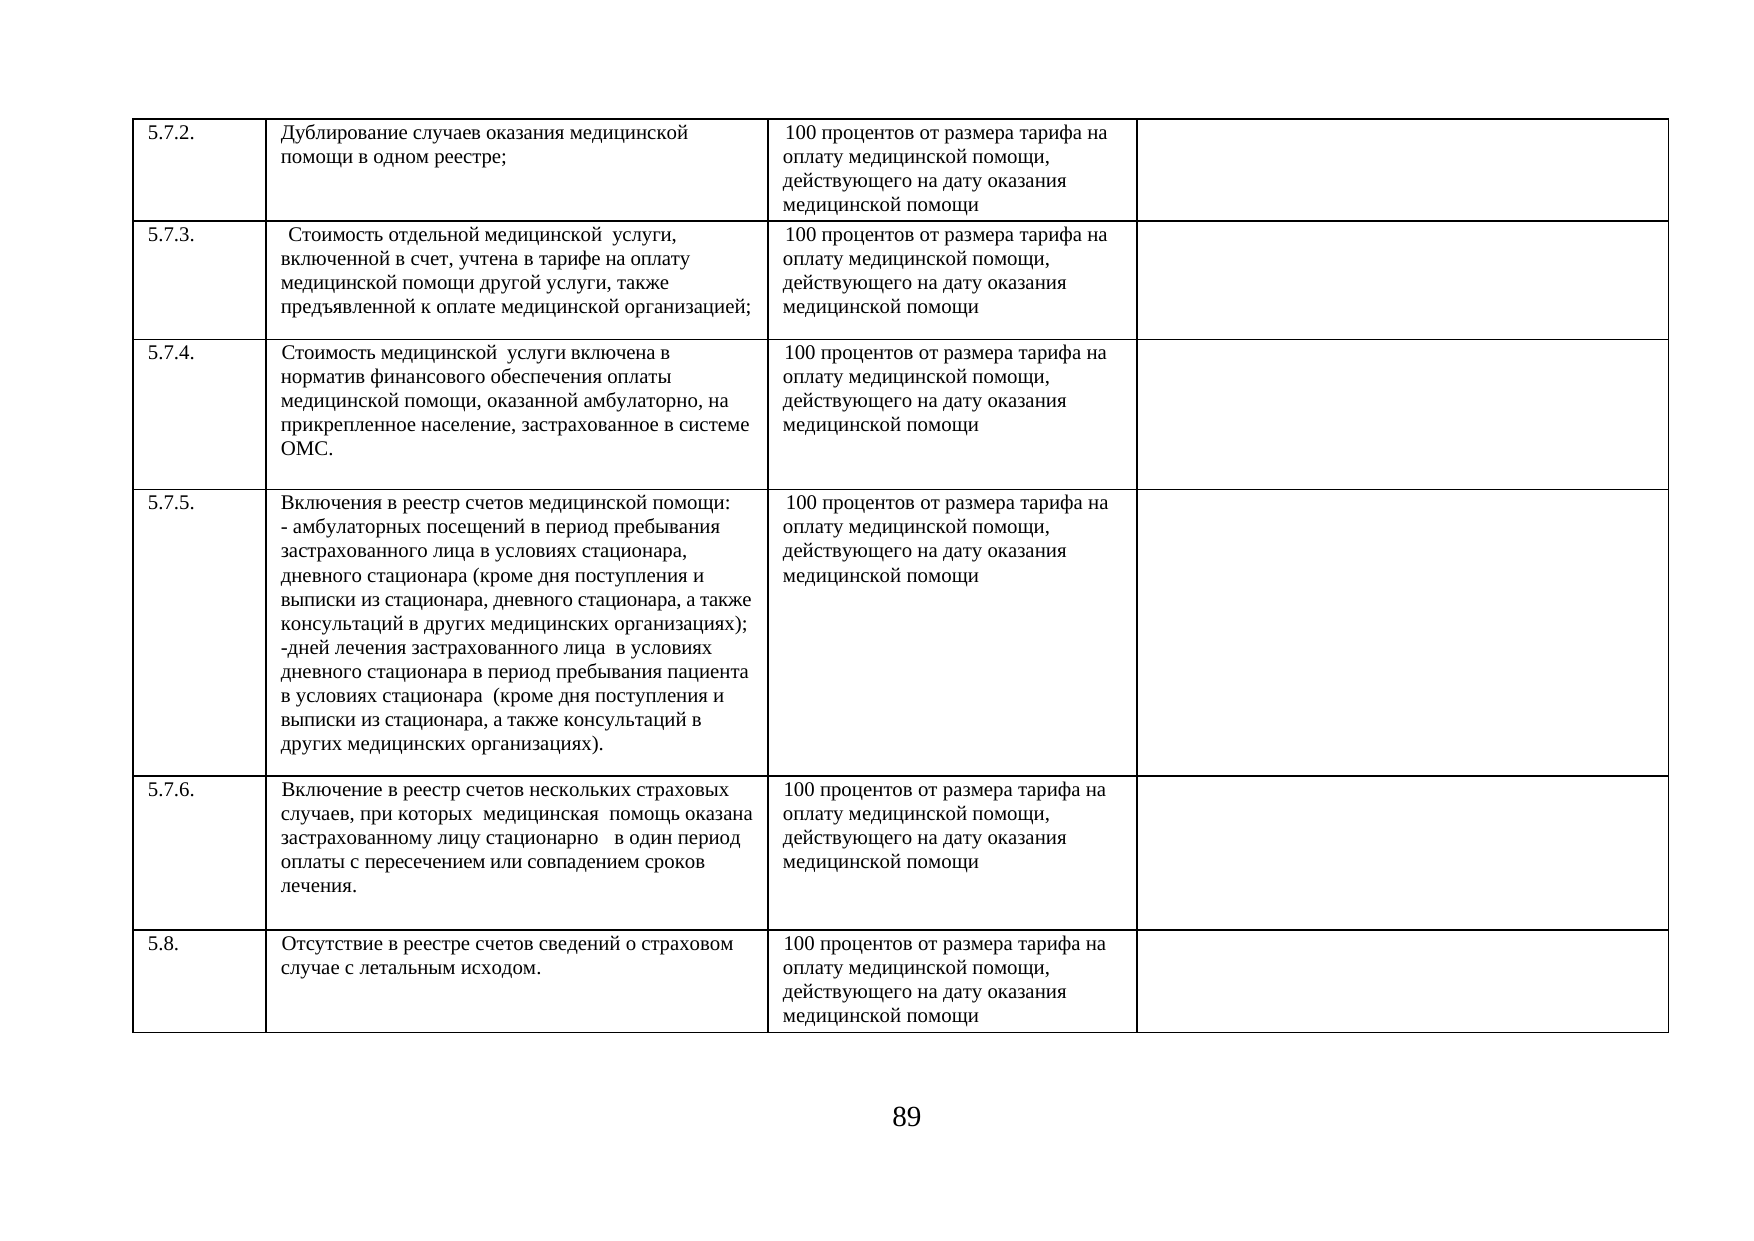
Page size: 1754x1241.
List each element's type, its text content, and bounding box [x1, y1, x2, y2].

table_cell 100 процентов от размера тарифа на оплату медицинской помощи, действующего на дату оказания медицинской помощи [769, 490, 1136, 775]
table_cell [1138, 931, 1668, 1032]
table_cell 100 процентов от размера тарифа на оплату медицинской помощи, действующего на дату оказания медицинской помощи [769, 222, 1136, 338]
table_cell Стоимость отдельной медицинской услуги, включенной в счет, учтена в тарифе на оплату медицинской помощи другой услуги, также предъявленной к оплате медицинской организацией; [267, 222, 767, 338]
table_cell Включение в реестр счетов нескольких страховых случаев, при которых медицинская помощь оказана застрахованному лицу стационарно в один период оплаты с пересечением или совпадением сроков лечения. [267, 777, 767, 929]
table_cell [1138, 120, 1668, 220]
table_cell 100 процентов от размера тарифа на оплату медицинской помощи, действующего на дату оказания медицинской помощи [769, 777, 1136, 929]
table_cell 5.7.5. [134, 490, 265, 775]
table_cell [1138, 777, 1668, 929]
table_cell [1138, 222, 1668, 338]
table_cell 5.7.4. [134, 340, 265, 489]
table_cell [1138, 340, 1668, 489]
table_cell 5.7.6. [134, 777, 265, 929]
table_cell 5.8. [134, 931, 265, 1032]
table_cell 5.7.2. [134, 120, 265, 220]
table_cell Отсутствие в реестре счетов сведений о страховом случае с летальным исходом. [267, 931, 767, 1032]
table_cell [769, 120, 1136, 220]
table_cell Стоимость медицинской услуги включена в норматив финансового обеспечения оплаты медицинской помощи, оказанной амбулаторно, на прикрепленное население, застрахованное в системе ОМС. [267, 340, 767, 489]
table_cell 100 процентов от размера тарифа на оплату медицинской помощи, действующего на дату оказания медицинской помощи [769, 340, 1136, 489]
table_cell 5.7.3. [134, 222, 265, 338]
table_cell 100 процентов от размера тарифа на оплату медицинской помощи, действующего на дату оказания медицинской помощи [769, 931, 1136, 1032]
table_cell Включения в реестр счетов медицинской помощи: - амбулаторных посещений в период пребывания застрахованного лица в условиях стационара, дневного стационара (кроме дня поступления и выписки из стационара, дневного стационара, а также консультаций в других медицинских организациях); -дней лечения застрахованного лица в условиях дневного стационара в период пребывания пациента в условиях стационара (кроме дня поступления и выписки из стационара, а также консультаций в других медицинских организациях). [267, 490, 767, 775]
table_cell [1138, 490, 1668, 775]
table_cell Дублирование случаев оказания медицинской помощи в одном реестре; [267, 120, 767, 220]
